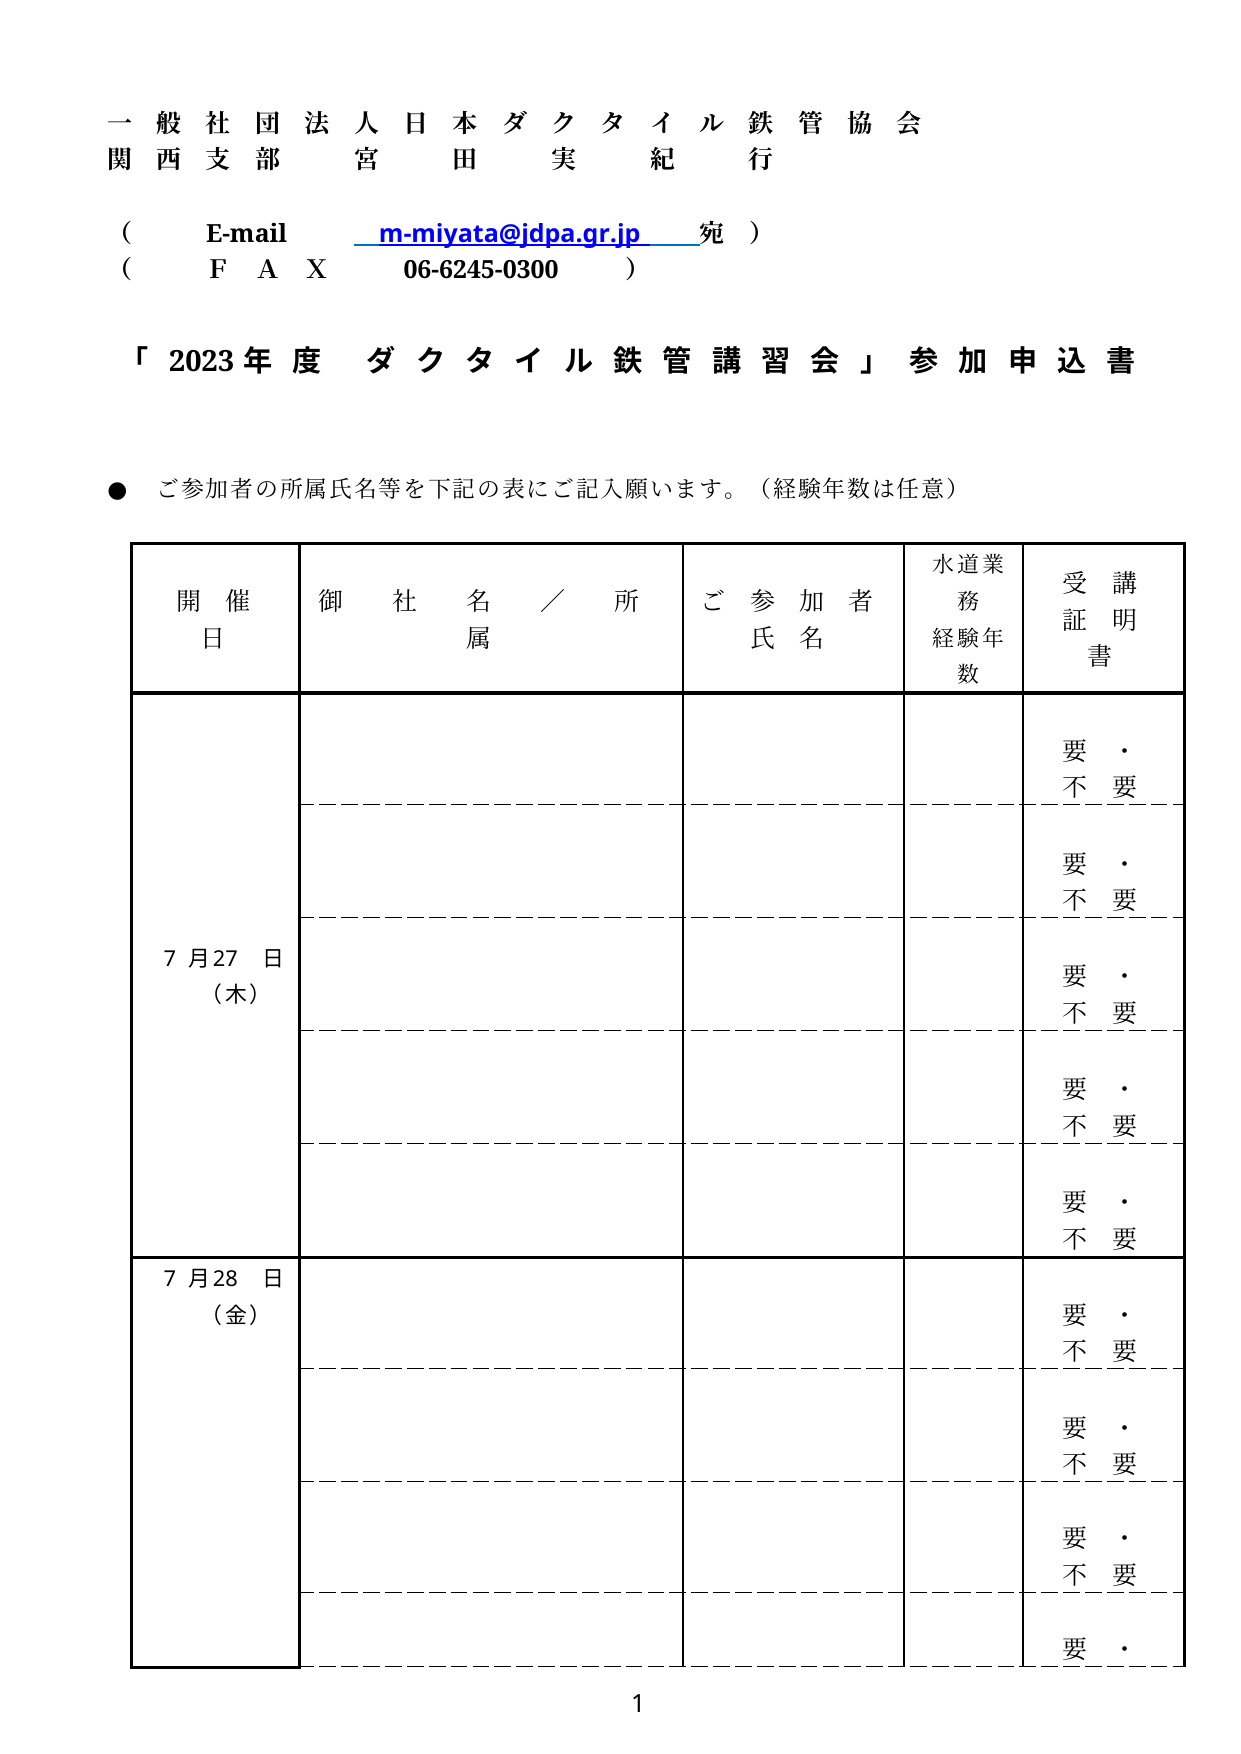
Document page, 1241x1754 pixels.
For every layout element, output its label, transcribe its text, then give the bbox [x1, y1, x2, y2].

table_cell [301, 695, 682, 804]
table_cell 7月27日（木） [133, 695, 298, 1256]
table_cell [684, 1592, 903, 1666]
table_cell [301, 1030, 682, 1143]
table_cell [301, 1143, 682, 1256]
table_cell [684, 804, 903, 917]
table_cell [301, 1368, 682, 1481]
table_cell [301, 1259, 682, 1368]
table_cell [301, 1592, 682, 1666]
table_cell [905, 917, 1022, 1030]
table_cell [301, 917, 682, 1030]
table_cell [684, 1030, 903, 1143]
table_cell 要・不要 [1024, 1259, 1183, 1368]
table_cell [905, 1143, 1022, 1256]
table_cell 要・不要 [1024, 1481, 1183, 1592]
table_cell 要・不要 [1024, 1592, 1183, 1666]
table_cell [684, 1368, 903, 1481]
text ● ご参加者の所属氏名等を下記の表にご記入願います。（経験年数は任意） [107, 469, 1169, 506]
table_cell [905, 1481, 1022, 1592]
table_cell 要・不要 [1024, 917, 1183, 1030]
table_header 受講証明書 [1024, 545, 1183, 691]
table_header ご参加者氏名 [684, 545, 903, 691]
table_cell 要・不要 [1024, 695, 1183, 804]
text 「2023年度 ダクタイル鉄管講習会」参加申込書 [107, 323, 1169, 396]
table_cell [684, 1259, 903, 1368]
table_cell [684, 695, 903, 804]
text （ ＦＡＸ 06-6245-0300 ） [107, 249, 1169, 286]
table_cell 要・不要 [1024, 1143, 1183, 1256]
table_cell [301, 1481, 682, 1592]
table_cell 要・不要 [1024, 804, 1183, 917]
table_cell [684, 917, 903, 1030]
table_cell [684, 1143, 903, 1256]
table_cell 7月28日（金） [133, 1259, 298, 1666]
text 一般社団法人日本ダクタイル鉄管協会 [107, 103, 1169, 140]
table_cell [905, 1259, 1022, 1368]
table_header 水道業務 経験年数 [905, 545, 1022, 691]
table_cell [905, 804, 1022, 917]
table_cell 要・不要 [1024, 1030, 1183, 1143]
table_cell [301, 804, 682, 917]
text 関西支部 宮 田 実 紀 行 [107, 140, 1169, 176]
table_cell [905, 1368, 1022, 1481]
table_cell [905, 1592, 1022, 1666]
table_header 御 社 名 ／ 所 属 [301, 545, 682, 691]
table_cell [905, 695, 1022, 804]
table_cell 要・不要 [1024, 1368, 1183, 1481]
table_cell [905, 1030, 1022, 1143]
table_cell [684, 1481, 903, 1592]
text （ E-mail m-miyata@jdpa.gr.jp 宛） [107, 213, 1169, 249]
table_header 開催日 [133, 545, 298, 691]
